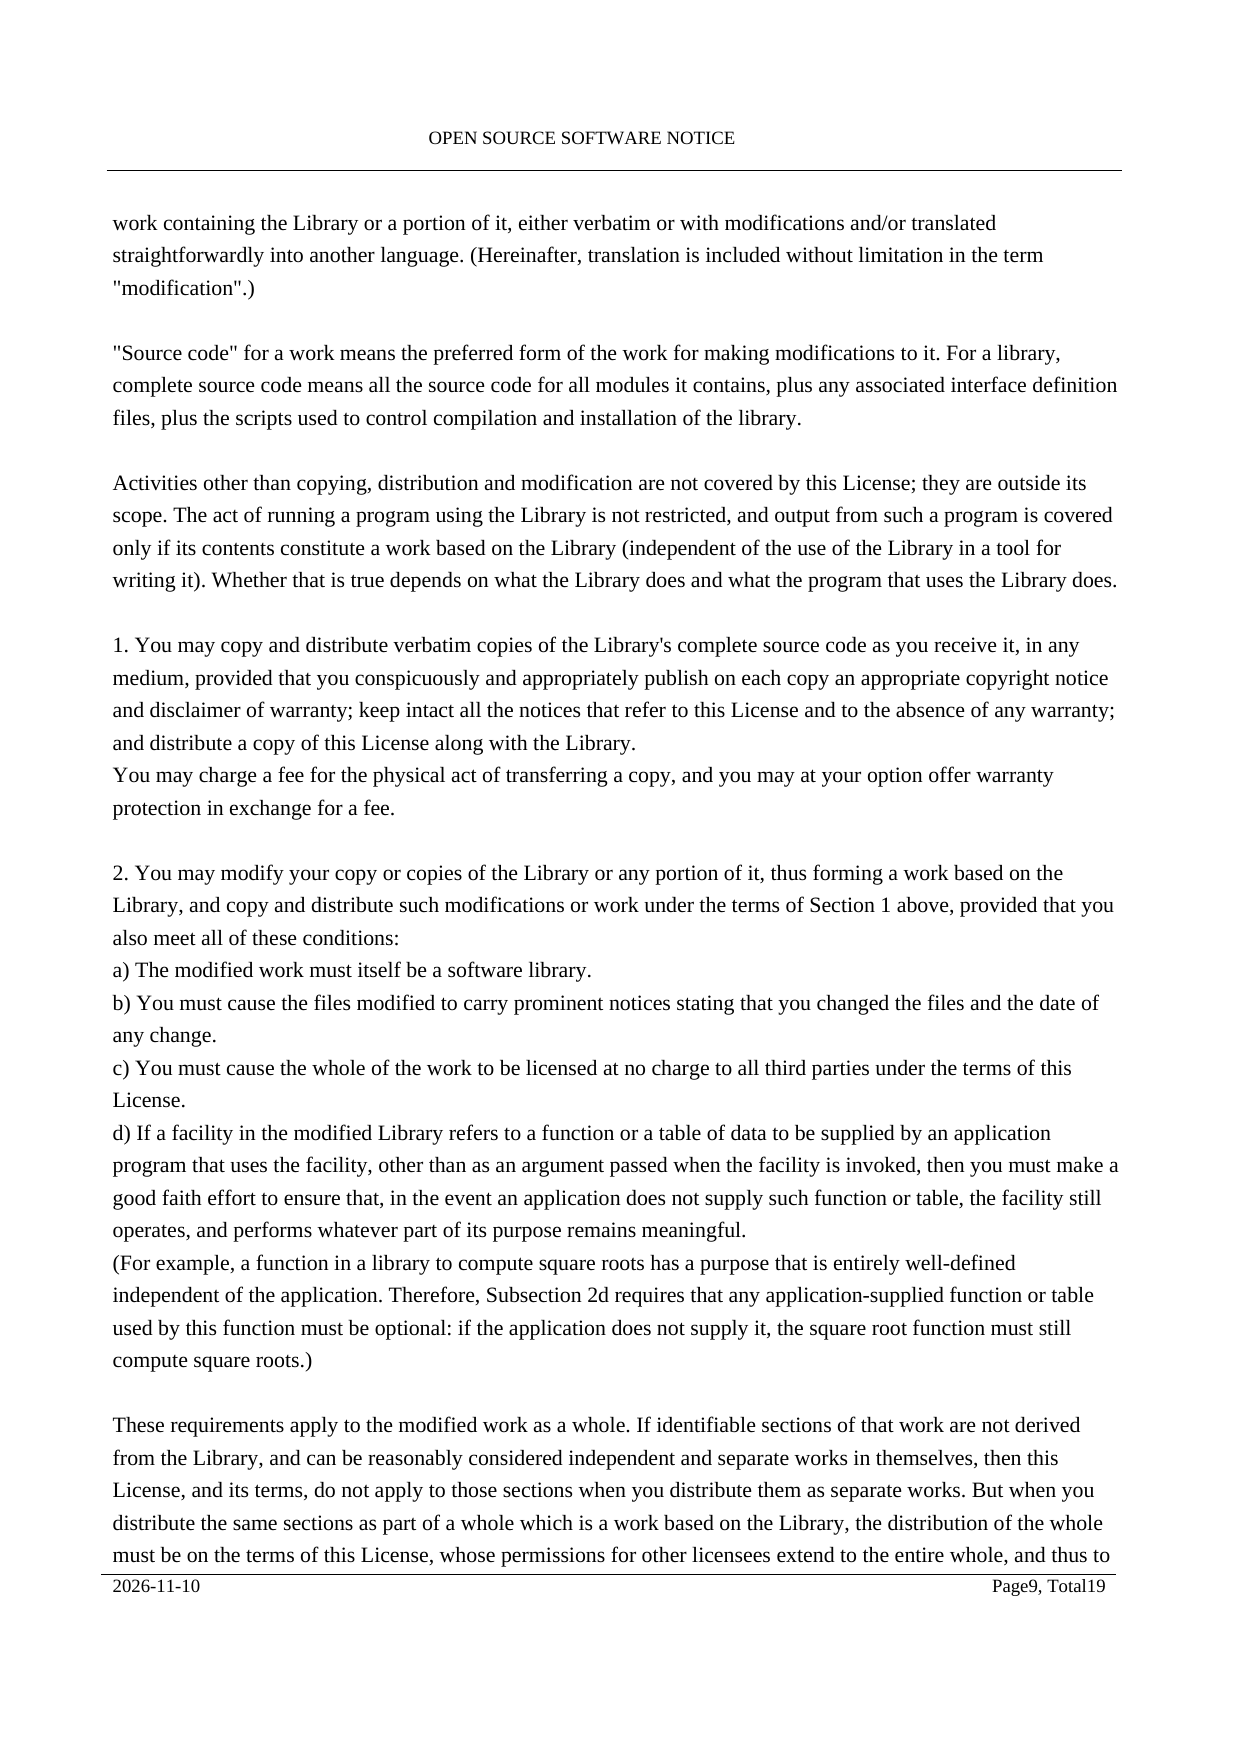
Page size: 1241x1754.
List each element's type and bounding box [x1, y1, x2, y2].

text [112, 206, 1128, 1571]
